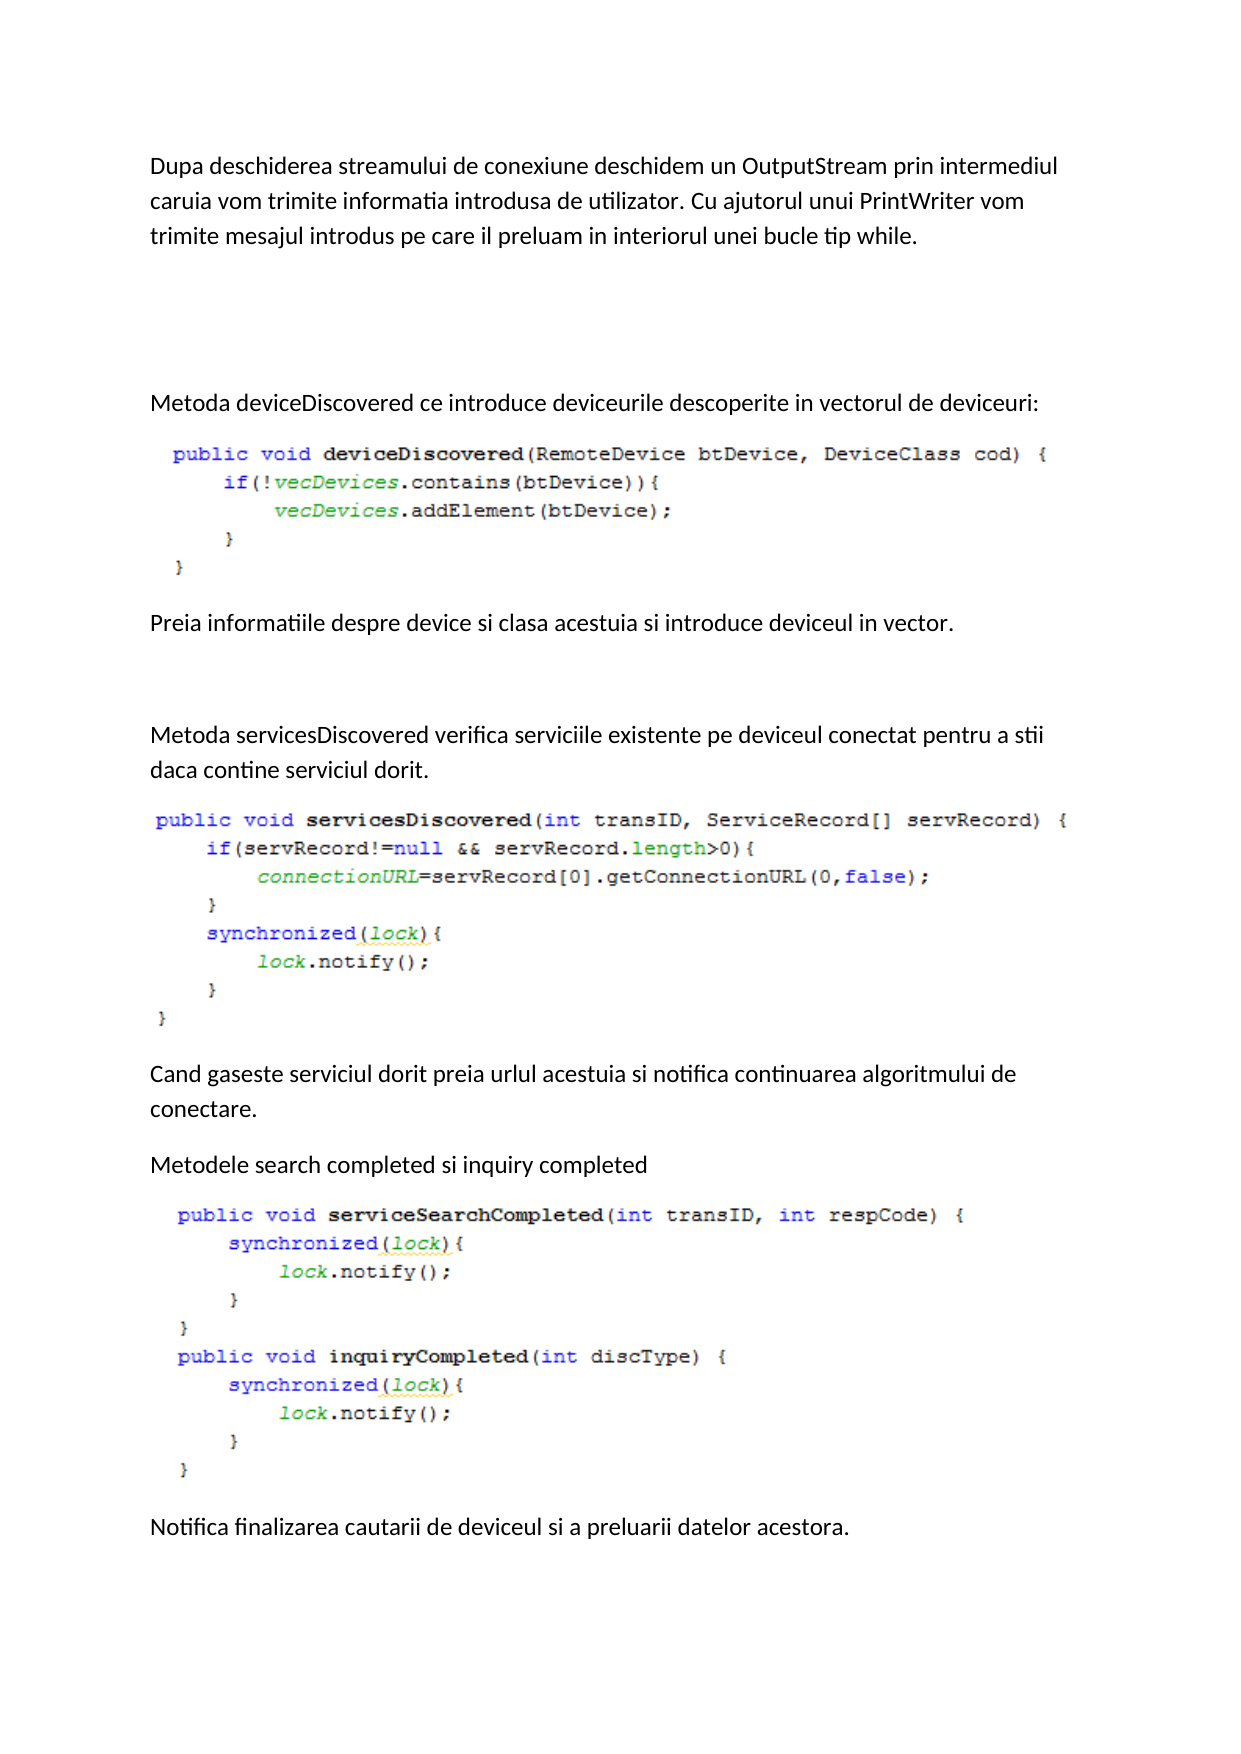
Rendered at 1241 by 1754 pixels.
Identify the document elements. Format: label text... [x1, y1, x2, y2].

text Preia informatiile despre device si clasa acestuia si introduce deviceul in vector. [150, 607, 1090, 638]
text Cand gaseste serviciul dorit preia urlul acestuia si notifica continuarea algoritmului de conectare. [150, 1058, 1090, 1124]
text Notifica finalizarea cautarii de deviceul si a preluarii datelor acestora. [150, 1511, 1090, 1542]
picture [150, 810, 1074, 1034]
picture [150, 443, 1060, 583]
text Dupa deschiderea streamului de conexiune deschidem un OutputStream prin intermediul caruia vom trimite informatia introdusa de utilizator. Cu ajutorul unui PrintWriter vom trimite mesajul introdus pe care il preluam in interiorul unei bucle tip while. [150, 150, 1090, 251]
text Metoda deviceDiscovered ce introduce deviceurile descoperite in vectorul de deviceuri: [150, 387, 1090, 418]
text Metoda servicesDiscovered verifica serviciile existente pe deviceul conectat pentru a stii daca contine serviciul dorit. [150, 719, 1090, 784]
picture [150, 1205, 971, 1487]
text Metodele search completed si inquiry completed [150, 1149, 1090, 1180]
